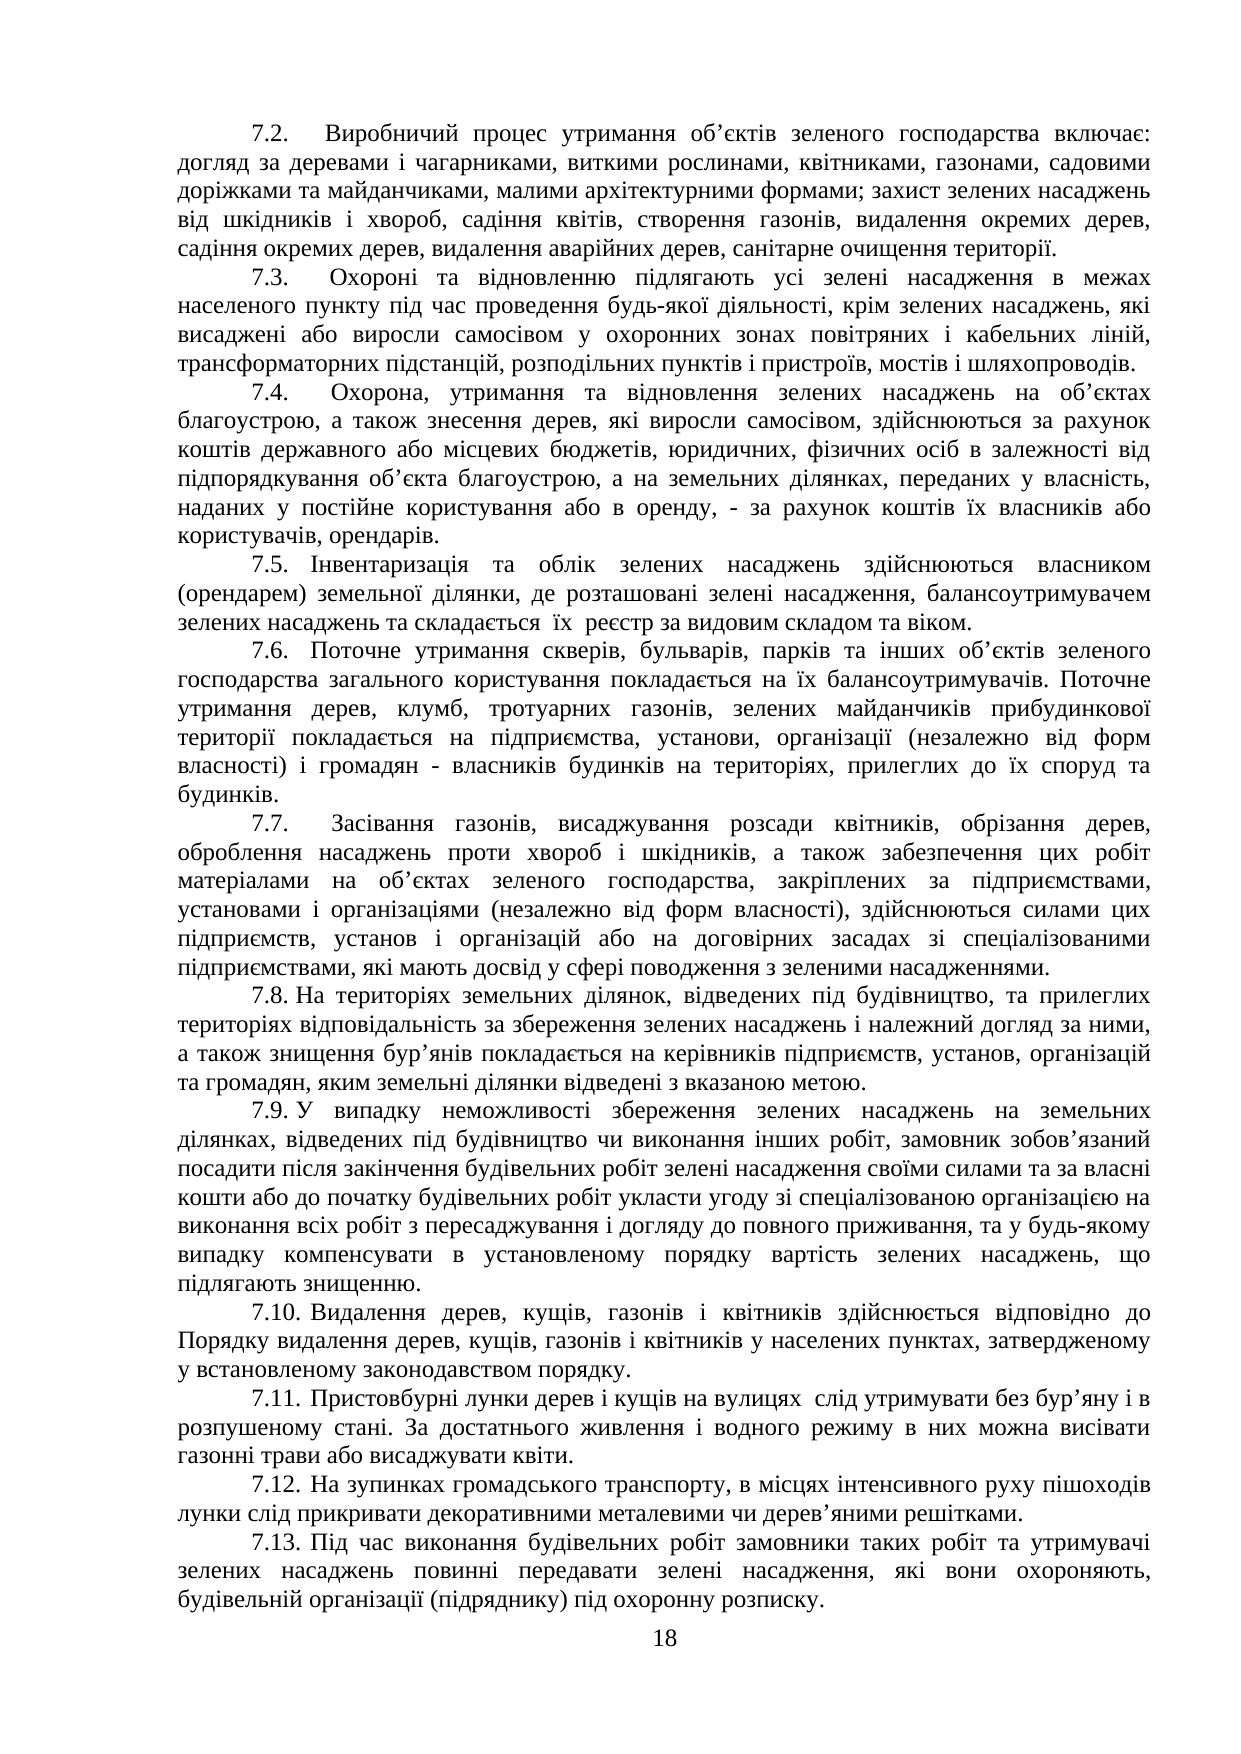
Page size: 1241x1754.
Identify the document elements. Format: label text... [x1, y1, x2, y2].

list На територіях земельних ділянок, відведених під будівництво, та прилеглих територіях відповідальність за збереження зелених насаджень і належний догляд за ними, а також знищення бур’янів покладається на керівників підприємств, установ, організацій та громадян, яким земельні ділянки відведені з вказаною метою. [177, 981, 1152, 1096]
list На зупинках громадського транспорту, в місцях інтенсивного руху пішоходів лунки слід прикривати декоративними металевими чи дерев’яними решітками. [177, 1469, 1152, 1527]
list Під час виконання будівельних робіт замовники таких робіт та утримувачі зелених насаджень повинні передавати зелені насадження, які вони охороняють, будівельній організації (підряднику) під охоронну розписку. [177, 1527, 1152, 1613]
list Охороні та відновленню підлягають усі зелені насадження в межах населеного пункту під час проведення будь-якої діяльності, крім зелених насаджень, які висаджені або виросли самосівом у охоронних зонах повітряних і кабельних ліній, трансформаторних підстанцій, розподільних пунктів і пристроїв, мостів і шляхопроводів. [177, 262, 1152, 377]
list Інвентаризація та облік зелених насаджень здійснюються власником (орендарем) земельної ділянки, де розташовані зелені насадження, балансоутримувачем зелених насаджень та складається їх реєстр за видовим складом та віком. [177, 549, 1152, 636]
list Пристовбурні лунки дерев і кущів на вулицях слід утримувати без бур’яну і в розпушеному стані. За достатнього живлення і водного режиму в них можна висівати газонні трави або висаджувати квіти. [177, 1383, 1152, 1469]
list Поточне утримання скверів, бульварів, парків та інших об’єктів зеленого господарства загального користування покладається на їх балансоутримувачів. Поточне утримання дерев, клумб, тротуарних газонів, зелених майданчиків прибудинкової території покладається на підприємства, установи, організації (незалежно від форм власності) і громадян - власників будинків на територіях, прилеглих до їх споруд та будинків. [177, 636, 1152, 808]
list Видалення дерев, кущів, газонів і квітників здійснюється відповідно до Порядку видалення дерев, кущів, газонів і квітників у населених пунктах, затвердженому у встановленому законодавством порядку. [177, 1297, 1152, 1383]
list Охорона, утримання та відновлення зелених насаджень на об’єктах благоустрою, а також знесення дерев, які виросли самосівом, здійснюються за рахунок коштів державного або місцевих бюджетів, юридичних, фізичних осіб в залежності від підпорядкування об’єкта благоустрою, а на земельних ділянках, переданих у власність, наданих у постійне користування або в оренду, - за рахунок коштів їх власників або користувачів, орендарів. [177, 377, 1152, 549]
list У випадку неможливості збереження зелених насаджень на земельних ділянках, відведених під будівництво чи виконання інших робіт, замовник зобов’язаний посадити після закінчення будівельних робіт зелені насадження своїми силами та за власні кошти або до початку будівельних робіт укласти угоду зі спеціалізованою організацією на виконання всіх робіт з пересаджування і догляду до повного приживання, та у будь-якому випадку компенсувати в установленому порядку вартість зелених насаджень, що підлягають знищенню. [177, 1096, 1152, 1297]
list Засівання газонів, висаджування розсади квітників, обрізання дерев, оброблення насаджень проти хвороб і шкідників, а також забезпечення цих робіт матеріалами на об’єктах зеленого господарства, закріплених за підприємствами, установами і організаціями (незалежно від форм власності), здійснюються силами цих підприємств, установ і організацій або на договірних засадах зі спеціалізованими підприємствами, які мають досвід у сфері поводження з зеленими насадженнями. [177, 808, 1152, 981]
list Виробничий процес утримання об’єктів зеленого господарства включає: догляд за деревами і чагарниками, виткими рослинами, квітниками, газонами, садовими доріжками та майданчиками, малими архітектурними формами; захист зелених насаджень від шкідників і хвороб, садіння квітів, створення газонів, видалення окремих дерев, садіння окремих дерев, видалення аварійних дерев, санітарне очищення території. [177, 118, 1152, 262]
